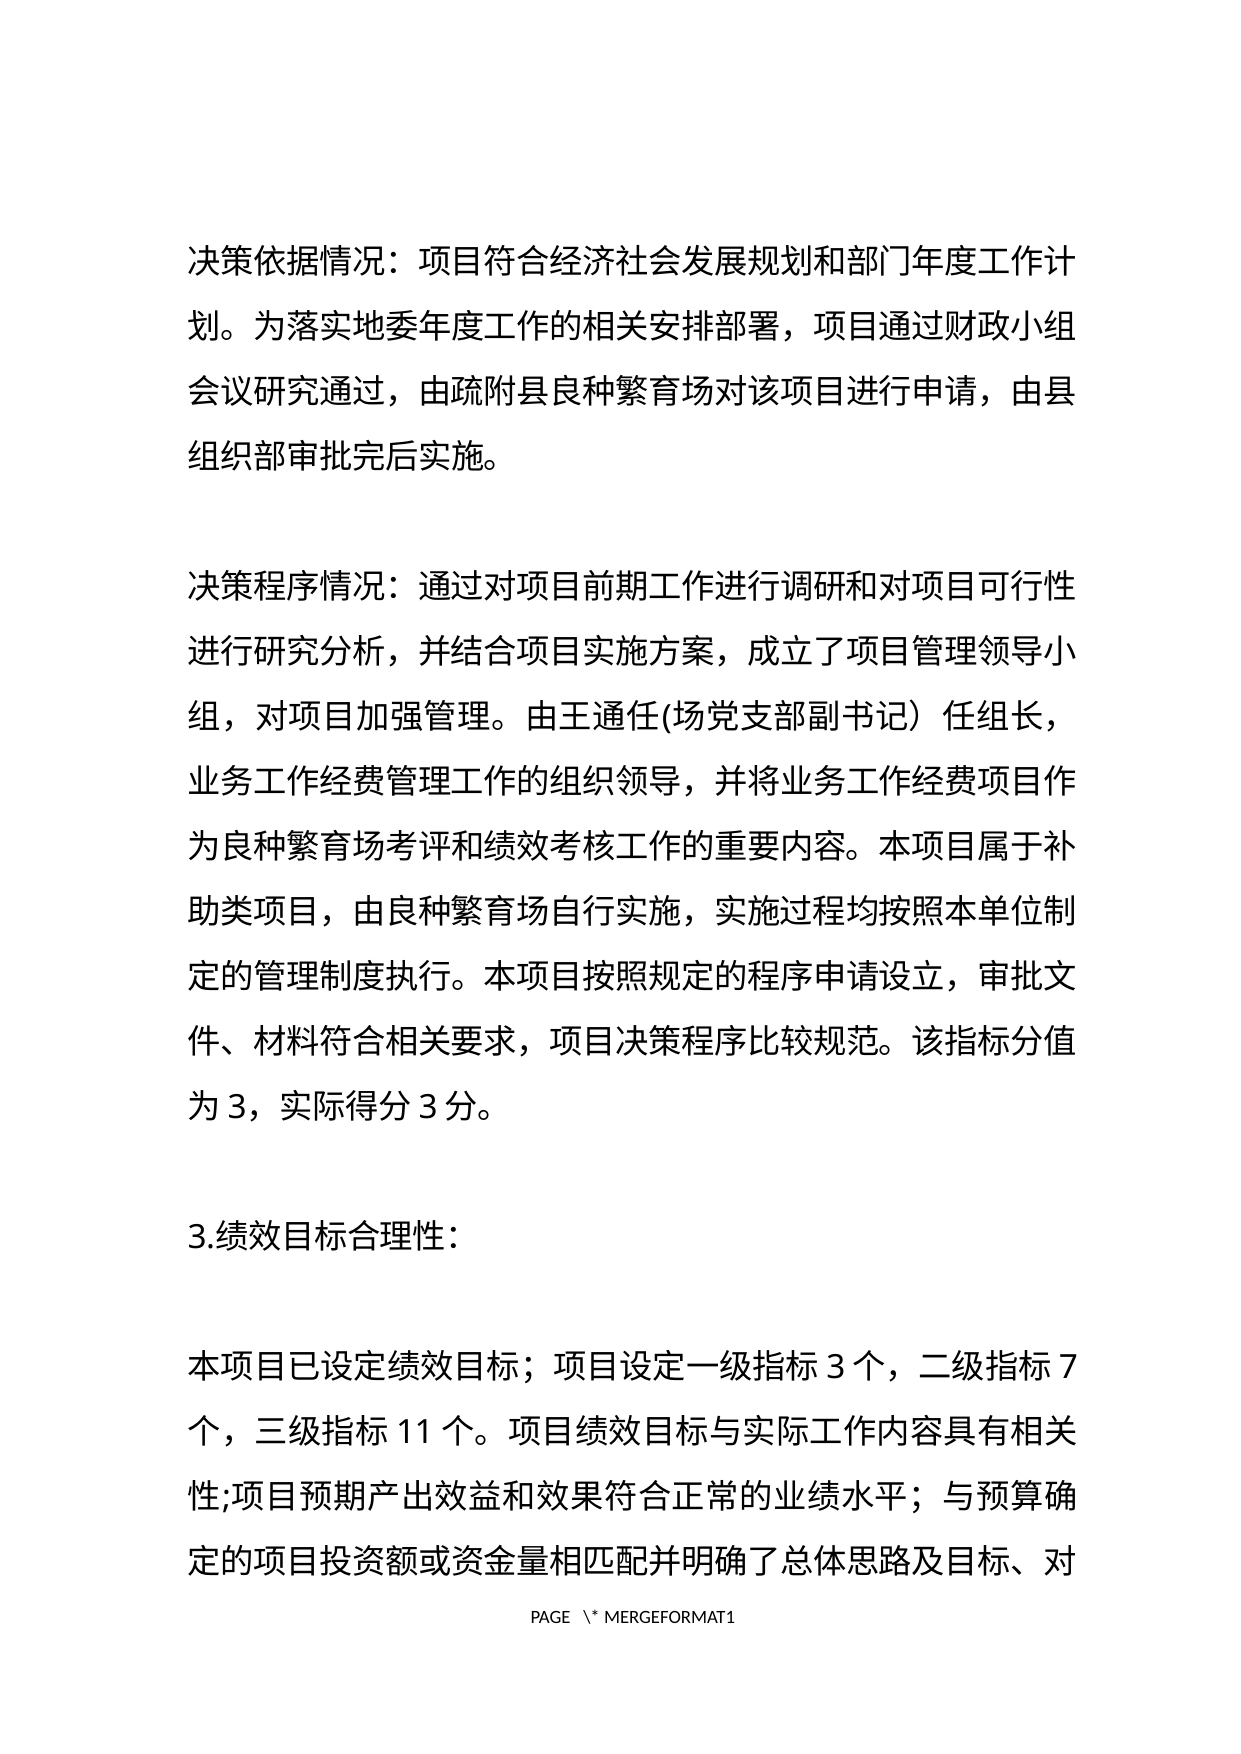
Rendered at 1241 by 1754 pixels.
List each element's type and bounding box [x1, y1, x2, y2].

text [187, 162, 1078, 1592]
